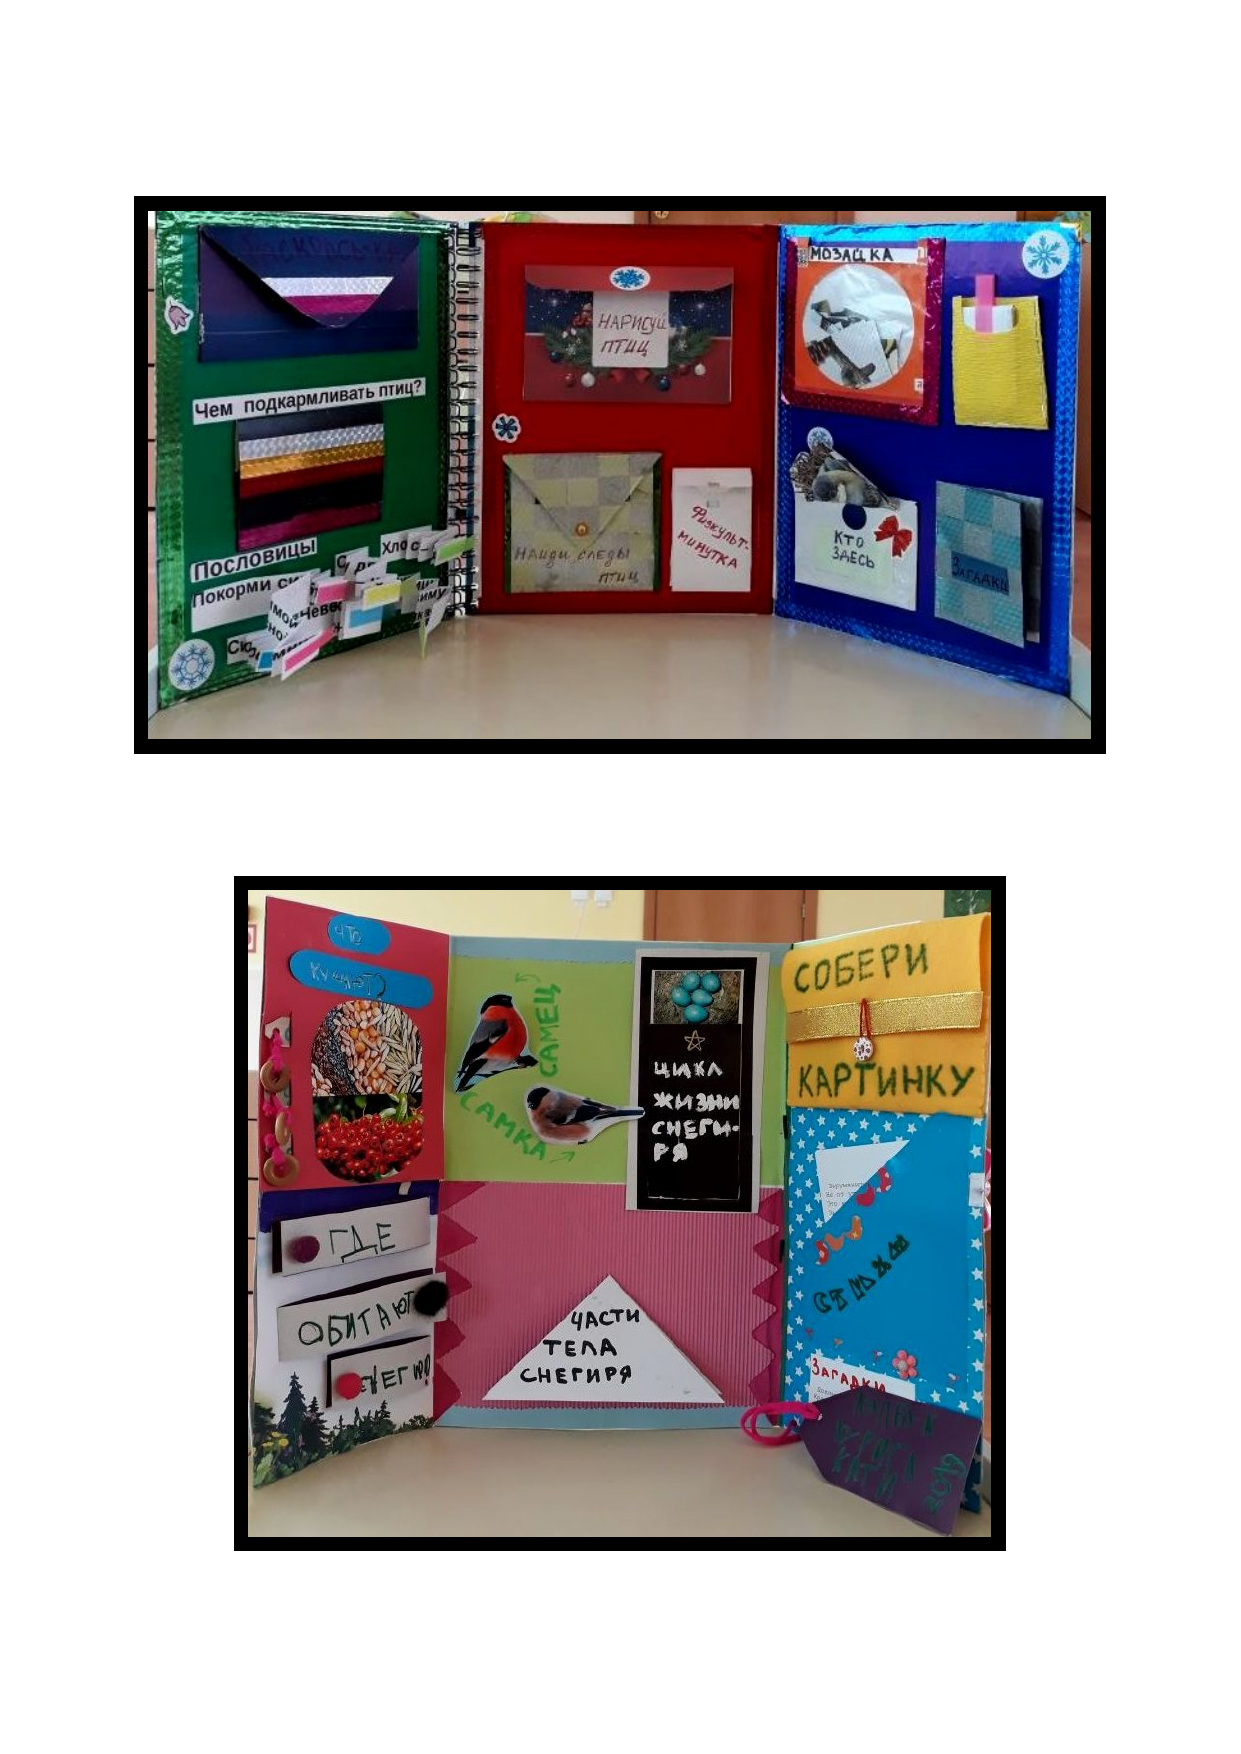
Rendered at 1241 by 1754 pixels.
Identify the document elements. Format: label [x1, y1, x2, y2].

picture [148, 211, 1091, 739]
picture [248, 890, 991, 1537]
